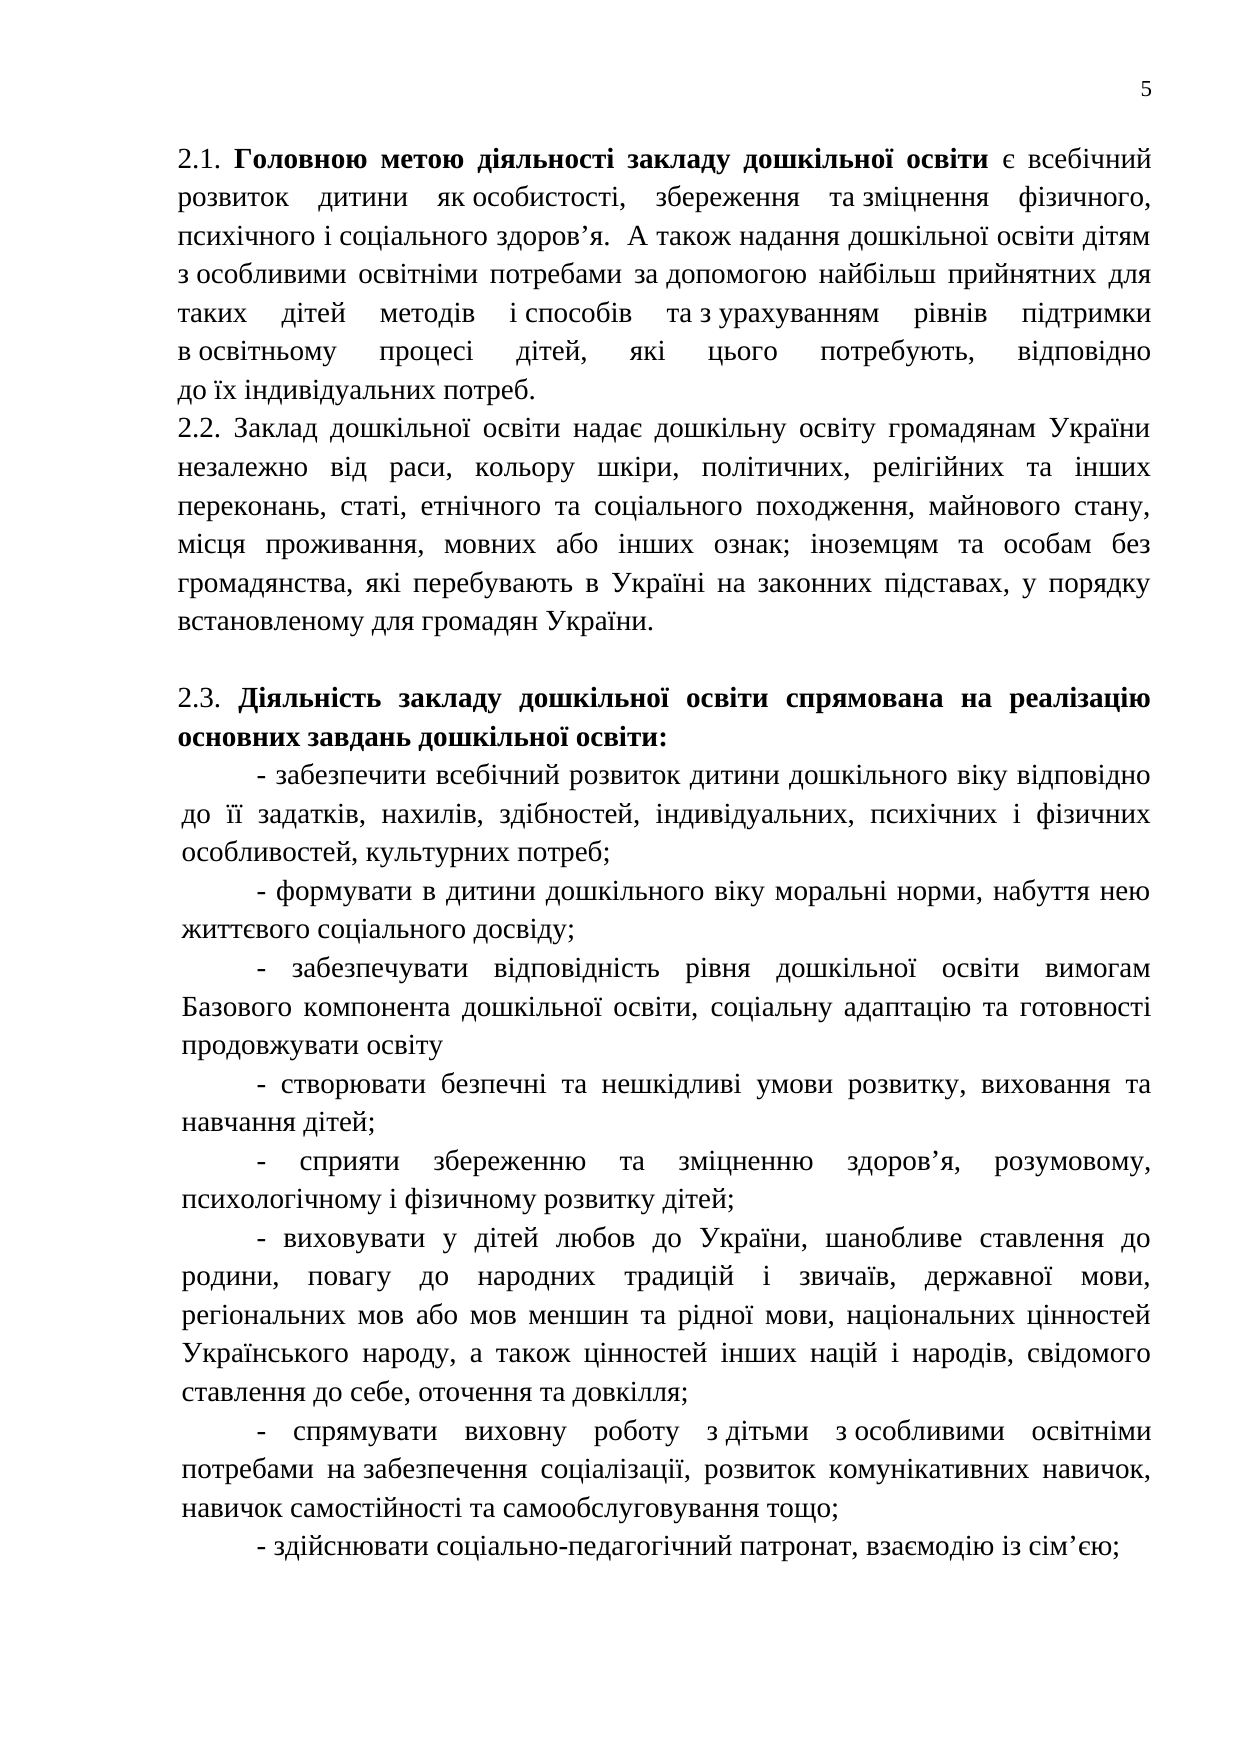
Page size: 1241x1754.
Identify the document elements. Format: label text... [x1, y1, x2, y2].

text 2.1. Головною метою діяльності закладу дошкільної освіти є всебічний розвиток дитини як особистості, збереження та зміцнення фізичного, психічного і соціального здоров’я. А також надання дошкільної освіти дітям з особливими освітніми потребами за допомогою найбільш прийнятних для таких дітей методів і способів та з урахуванням рівнів підтримки в освітньому процесі дітей, які цього потребують, відповідно до їх індивідуальних потреб. [177, 141, 1152, 406]
text - сприяти збереженню та зміцненню здоров’я, розумовому, психологічному і фізичному розвитку дітей; [181, 1143, 1152, 1215]
text - спрямувати виховну роботу з дітьми з особливими освітніми потребами на забезпечення соціалізації, розвиток комунікативних навичок, навичок самостійності та самообслуговування тощо; [181, 1413, 1152, 1523]
text - формувати в дитини дошкільного віку моральні норми, набуття нею життєвого соціального досвіду; [181, 873, 1152, 945]
text - забезпечити всебічний розвиток дитини дошкільного віку відповідно до її задатків, нахилів, здібностей, індивідуальних, психічних і фізичних особливостей, культурних потреб; [181, 757, 1152, 868]
text - забезпечувати відповідність рівня дошкільної освіти вимогам Базового компонента дошкільної освіти, соціальну адаптацію та готовності продовжувати освіту [181, 950, 1152, 1061]
text 2.3. Діяльність закладу дошкільної освіти спрямована на реалізацію основних завдань дошкільної освіти: [177, 680, 1152, 752]
text - створювати безпечні та нешкідливі умови розвитку, виховання та навчання дітей; [181, 1066, 1152, 1138]
text - виховувати у дітей любов до України, шанобливе ставлення до родини, повагу до народних традицій і звичаїв, державної мови, регіональних мов або мов меншин та рідної мови, національних цінностей Українського народу, а також цінностей інших націй і народів, свідомого ставлення до себе, оточення та довкілля; [181, 1220, 1152, 1408]
text - здійснювати соціально-педагогічний патронат, взаємодію із сім’єю; [181, 1528, 1152, 1562]
text 2.2. Заклад дошкільної освіти надає дошкільну освіту громадянам України незалежно від раси, кольору шкіри, політичних, релігійних та інших переконань, статі, етнічного та соціального походження, майнового стану, місця проживання, мовних або інших ознак; іноземцям та особам без громадянства, які перебувають в Україні на законних підставах, у порядку встановленому для громадян України. [177, 411, 1152, 637]
